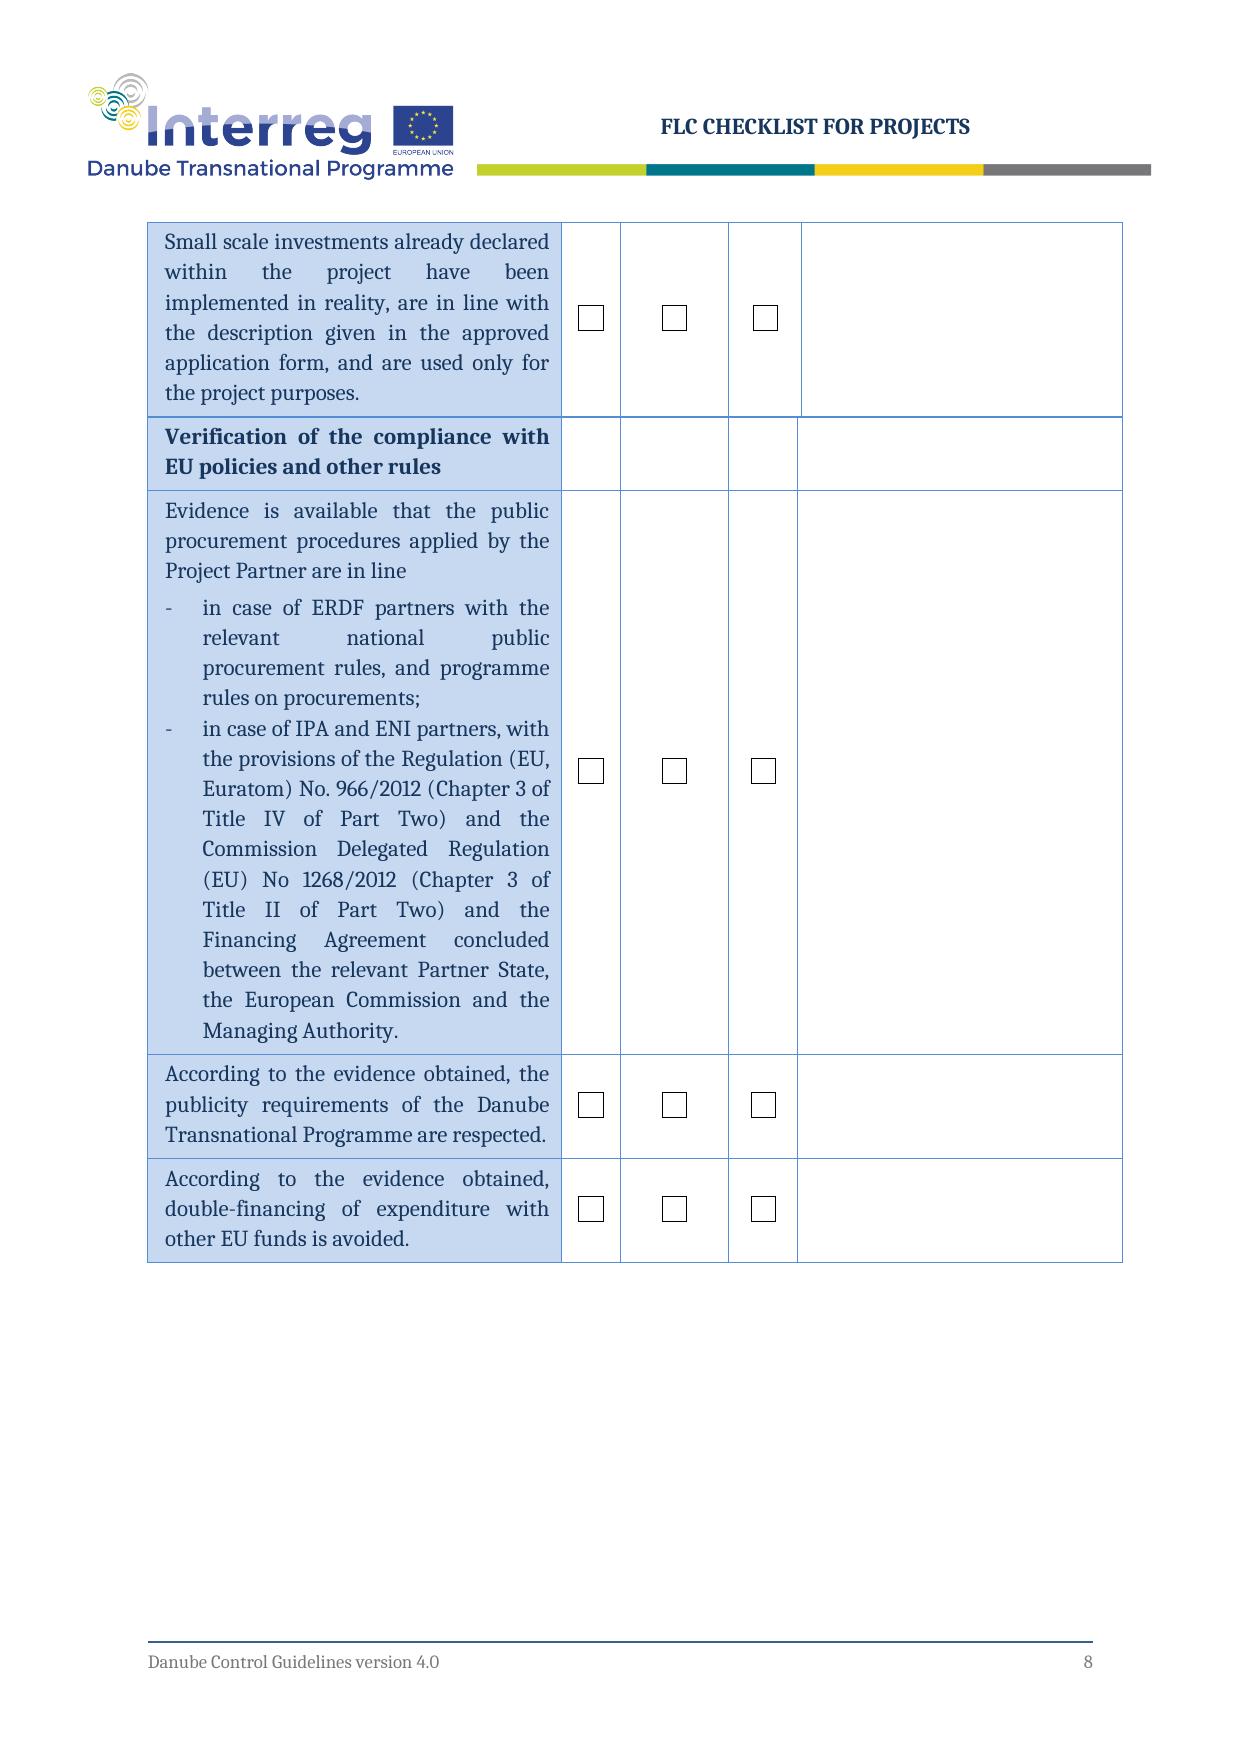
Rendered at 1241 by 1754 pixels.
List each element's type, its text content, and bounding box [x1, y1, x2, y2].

table_cell [798, 491, 1122, 1054]
table_cell [729, 418, 797, 490]
table_cell [621, 1159, 728, 1262]
table_cell [562, 1055, 620, 1158]
table_cell [562, 491, 620, 1054]
table_cell [798, 1159, 1122, 1262]
table_cell [562, 223, 620, 416]
table_cell Evidence is available that the public procurement procedures applied by the Project Partner are in line in case of ERDF partners with the relevant national public procurement rules, and programme rules on procurements; in case of IPA and ENI partners, with the provisions of the Regulation (EU, Euratom) No. 966/2012 (Chapter 3 of Title IV of Part Two) and the Commission Delegated Regulation (EU) No 1268/2012 (Chapter 3 of Title II of Part Two) and the Financing Agreement concluded between the relevant Partner State, the European Commission and the Managing Authority. [148, 491, 561, 1054]
table_cell [621, 1055, 728, 1158]
table_cell [621, 223, 728, 416]
table_cell [729, 223, 801, 416]
picture [88, 73, 1152, 180]
table_cell [621, 491, 728, 1054]
table_cell [729, 491, 797, 1054]
table_cell [729, 1055, 797, 1158]
table_cell [562, 418, 620, 490]
table_cell [729, 1159, 797, 1262]
table_cell [802, 223, 1122, 416]
table_cell [562, 1159, 620, 1262]
table_cell Verification of the compliance with EU policies and other rules [148, 418, 561, 490]
table_cell According to the evidence obtained, the publicity requirements of the Danube Transnational Programme are respected. [148, 1055, 561, 1158]
table_cell According to the evidence obtained, double-financing of expenditure with other EU funds is avoided. [148, 1159, 561, 1262]
table_cell [798, 1055, 1122, 1158]
table_cell [621, 418, 728, 490]
table_cell Small scale investments already declared within the project have been implemented in reality, are in line with the description given in the approved application form, and are used only for the project purposes. [148, 223, 561, 416]
table_cell [798, 418, 1122, 490]
